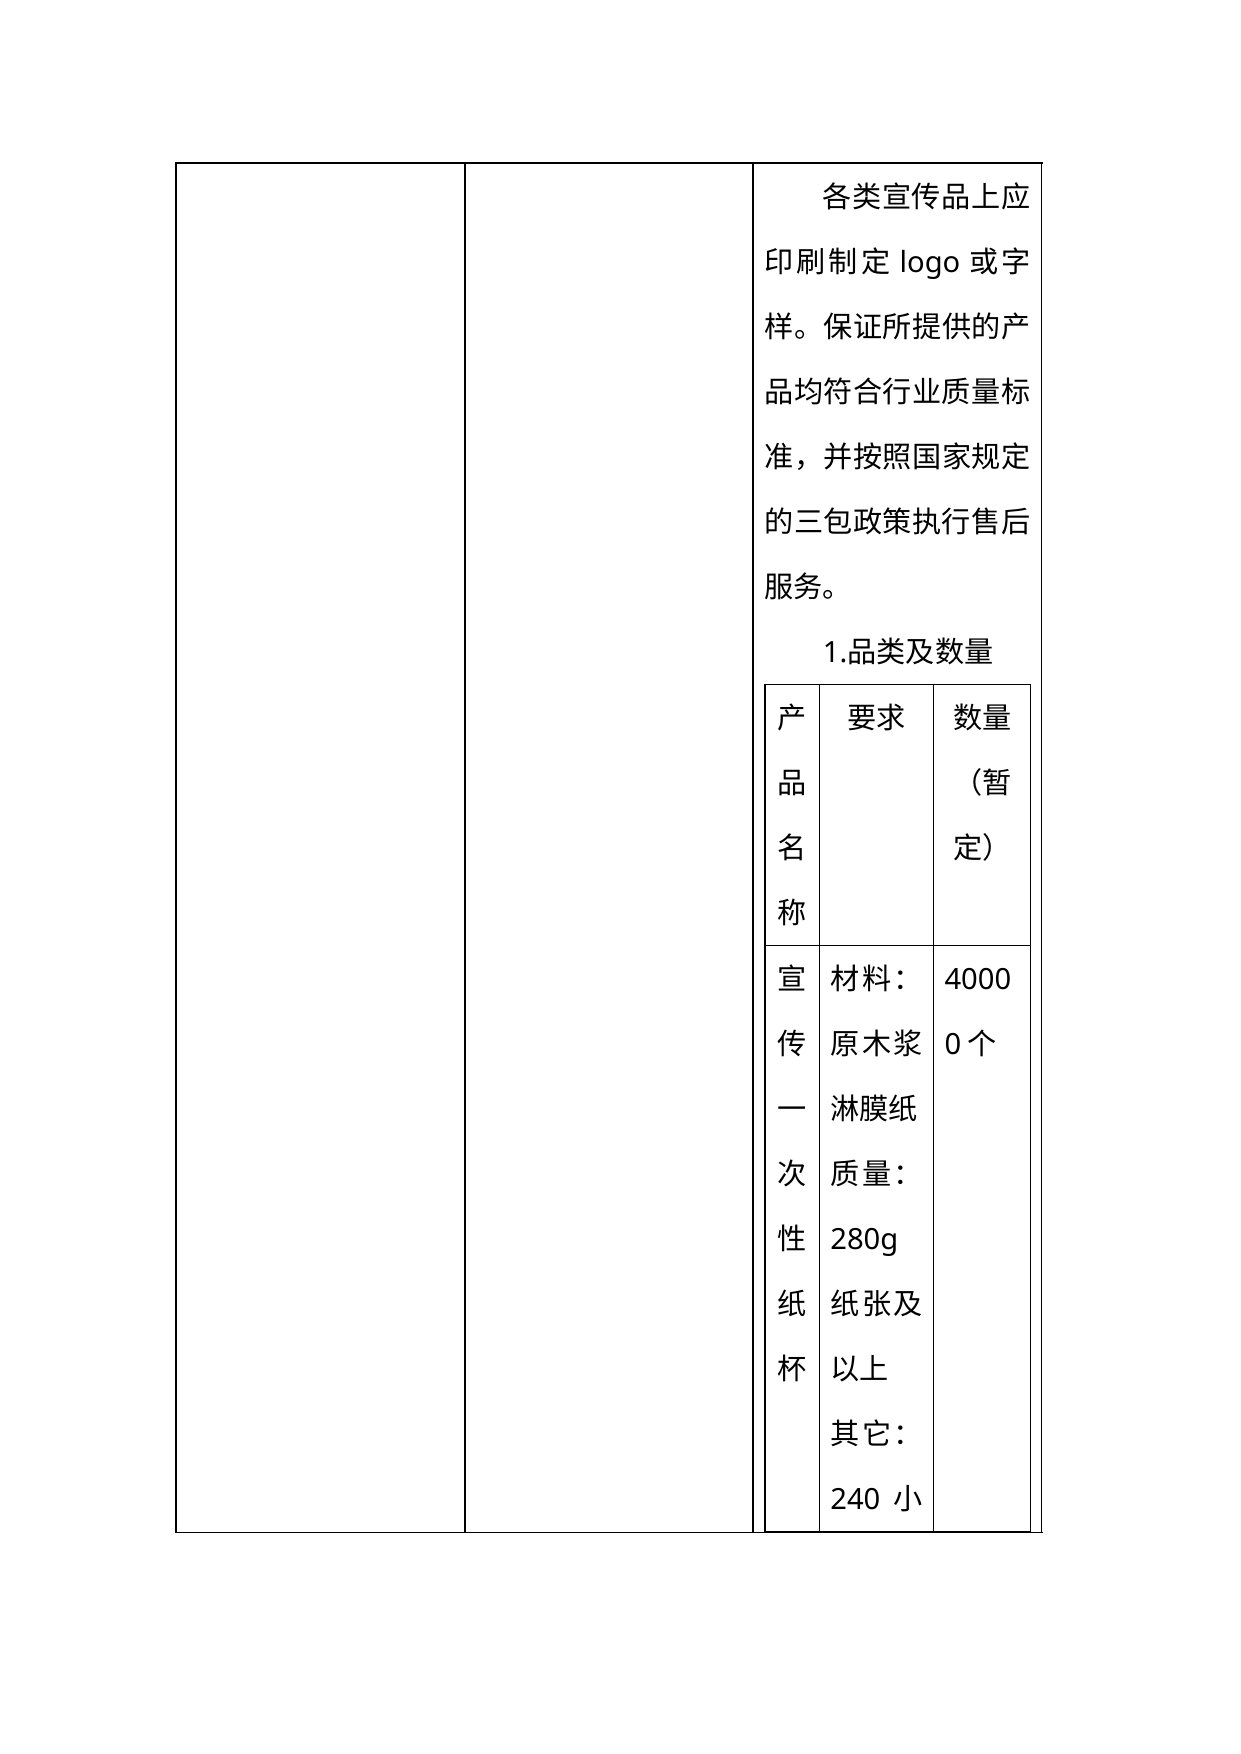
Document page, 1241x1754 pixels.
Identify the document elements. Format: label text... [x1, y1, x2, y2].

table_cell [466, 164, 752, 1532]
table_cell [754, 164, 1041, 1532]
table_cell 3 [177, 164, 464, 1532]
